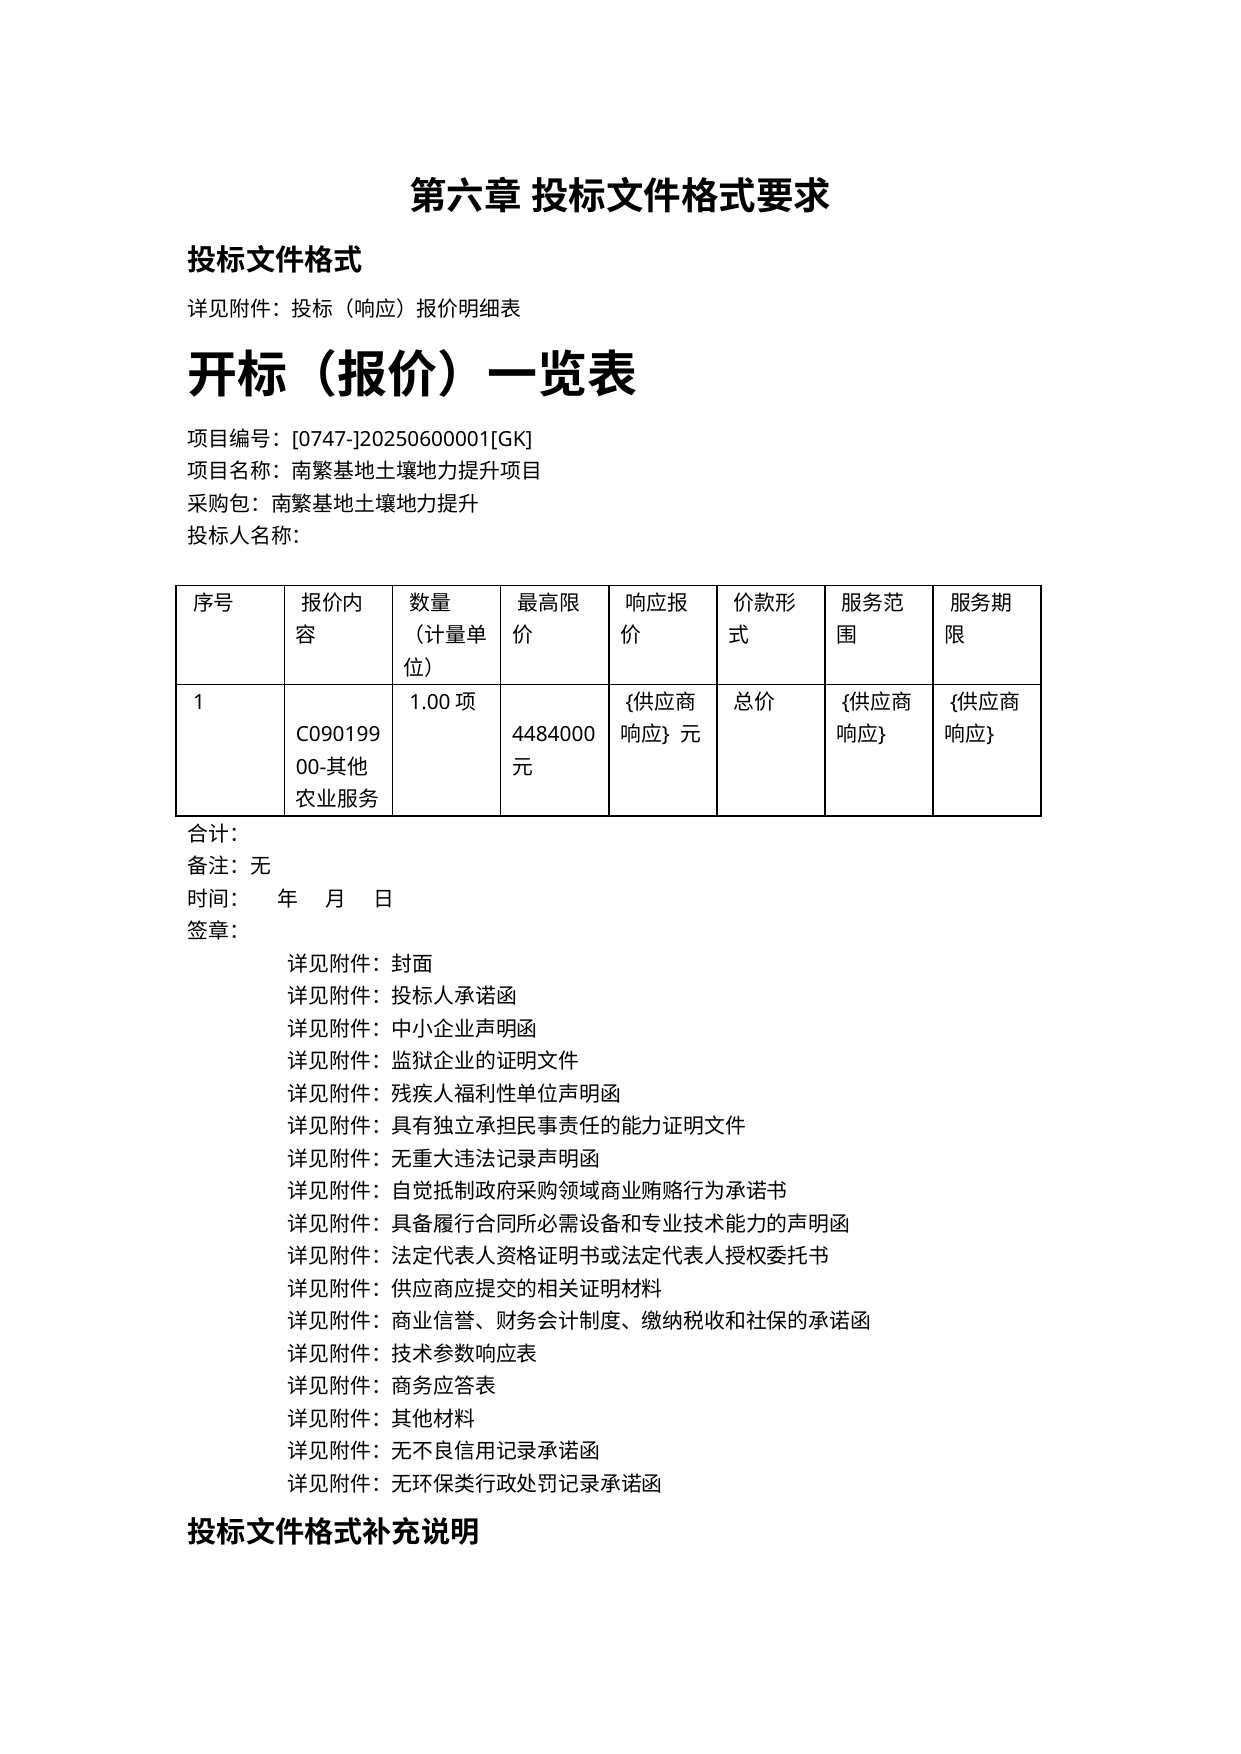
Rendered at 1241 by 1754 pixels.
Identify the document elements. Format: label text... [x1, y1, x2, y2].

text 详见附件：具备履行合同所必需设备和专业技术能力的声明函 [187, 1207, 1053, 1239]
text 详见附件：无重大违法记录声明函 [187, 1142, 1053, 1174]
table_header 响应报价 [610, 586, 716, 683]
text 开标（报价）一览表 [187, 324, 1053, 422]
text 详见附件：技术参数响应表 [187, 1337, 1053, 1369]
table_cell 4484000 元 [501, 685, 608, 815]
text 项目名称：南繁基地土壤地力提升项目 [187, 454, 1053, 487]
text 详见附件：投标人承诺函 [187, 979, 1053, 1012]
text 详见附件：自觉抵制政府采购领域商业贿赂行为承诺书 [187, 1174, 1053, 1207]
table_header 服务期限 [934, 586, 1040, 683]
text 详见附件：封面 [187, 947, 1053, 979]
text 时间： 年 月 日 [187, 882, 1053, 914]
table_cell {供应商响应} [826, 685, 932, 815]
table_header 数量（计量单位） [393, 586, 500, 683]
text 详见附件：供应商应提交的相关证明材料 [187, 1272, 1053, 1304]
text 合计： [187, 817, 1053, 849]
table_header 价款形式 [718, 586, 824, 683]
text 详见附件：监狱企业的证明文件 [187, 1044, 1053, 1077]
text 详见附件：无不良信用记录承诺函 [187, 1434, 1053, 1467]
text 投标人名称： [187, 519, 1053, 552]
text 详见附件：投标（响应）报价明细表 [187, 292, 1053, 324]
text 详见附件：其他材料 [187, 1402, 1053, 1434]
text 详见附件：残疾人福利性单位声明函 [187, 1077, 1053, 1109]
text 项目编号：[0747-]20250600001[GK] [187, 422, 1053, 454]
table_cell {供应商响应} 元 [610, 685, 716, 815]
text 详见附件：商业信誉、财务会计制度、缴纳税收和社保的承诺函 [187, 1304, 1053, 1337]
table_header 最高限价 [501, 586, 608, 683]
table_header 序号 [177, 586, 284, 683]
text 详见附件：无环保类行政处罚记录承诺函 [187, 1467, 1053, 1499]
text 备注：无 [187, 849, 1053, 882]
table_header 报价内容 [285, 586, 392, 683]
text 投标文件格式 [187, 227, 1053, 292]
text 签章： [187, 914, 1053, 947]
table_cell {供应商响应} [934, 685, 1040, 815]
table_cell 总价 [718, 685, 824, 815]
table_cell 1 [177, 685, 284, 815]
text 采购包：南繁基地土壤地力提升 [187, 487, 1053, 519]
text 第六章 投标文件格式要求 [187, 162, 1053, 227]
table_header 服务范围 [826, 586, 932, 683]
text 详见附件：具有独立承担民事责任的能力证明文件 [187, 1109, 1053, 1142]
text 详见附件：商务应答表 [187, 1369, 1053, 1402]
text 详见附件：法定代表人资格证明书或法定代表人授权委托书 [187, 1239, 1053, 1272]
text 详见附件：中小企业声明函 [187, 1012, 1053, 1044]
table_cell 1.00项 [393, 685, 500, 815]
table_cell C09019900-其他农业服务 [285, 685, 392, 815]
text 投标文件格式补充说明 [187, 1499, 1053, 1564]
